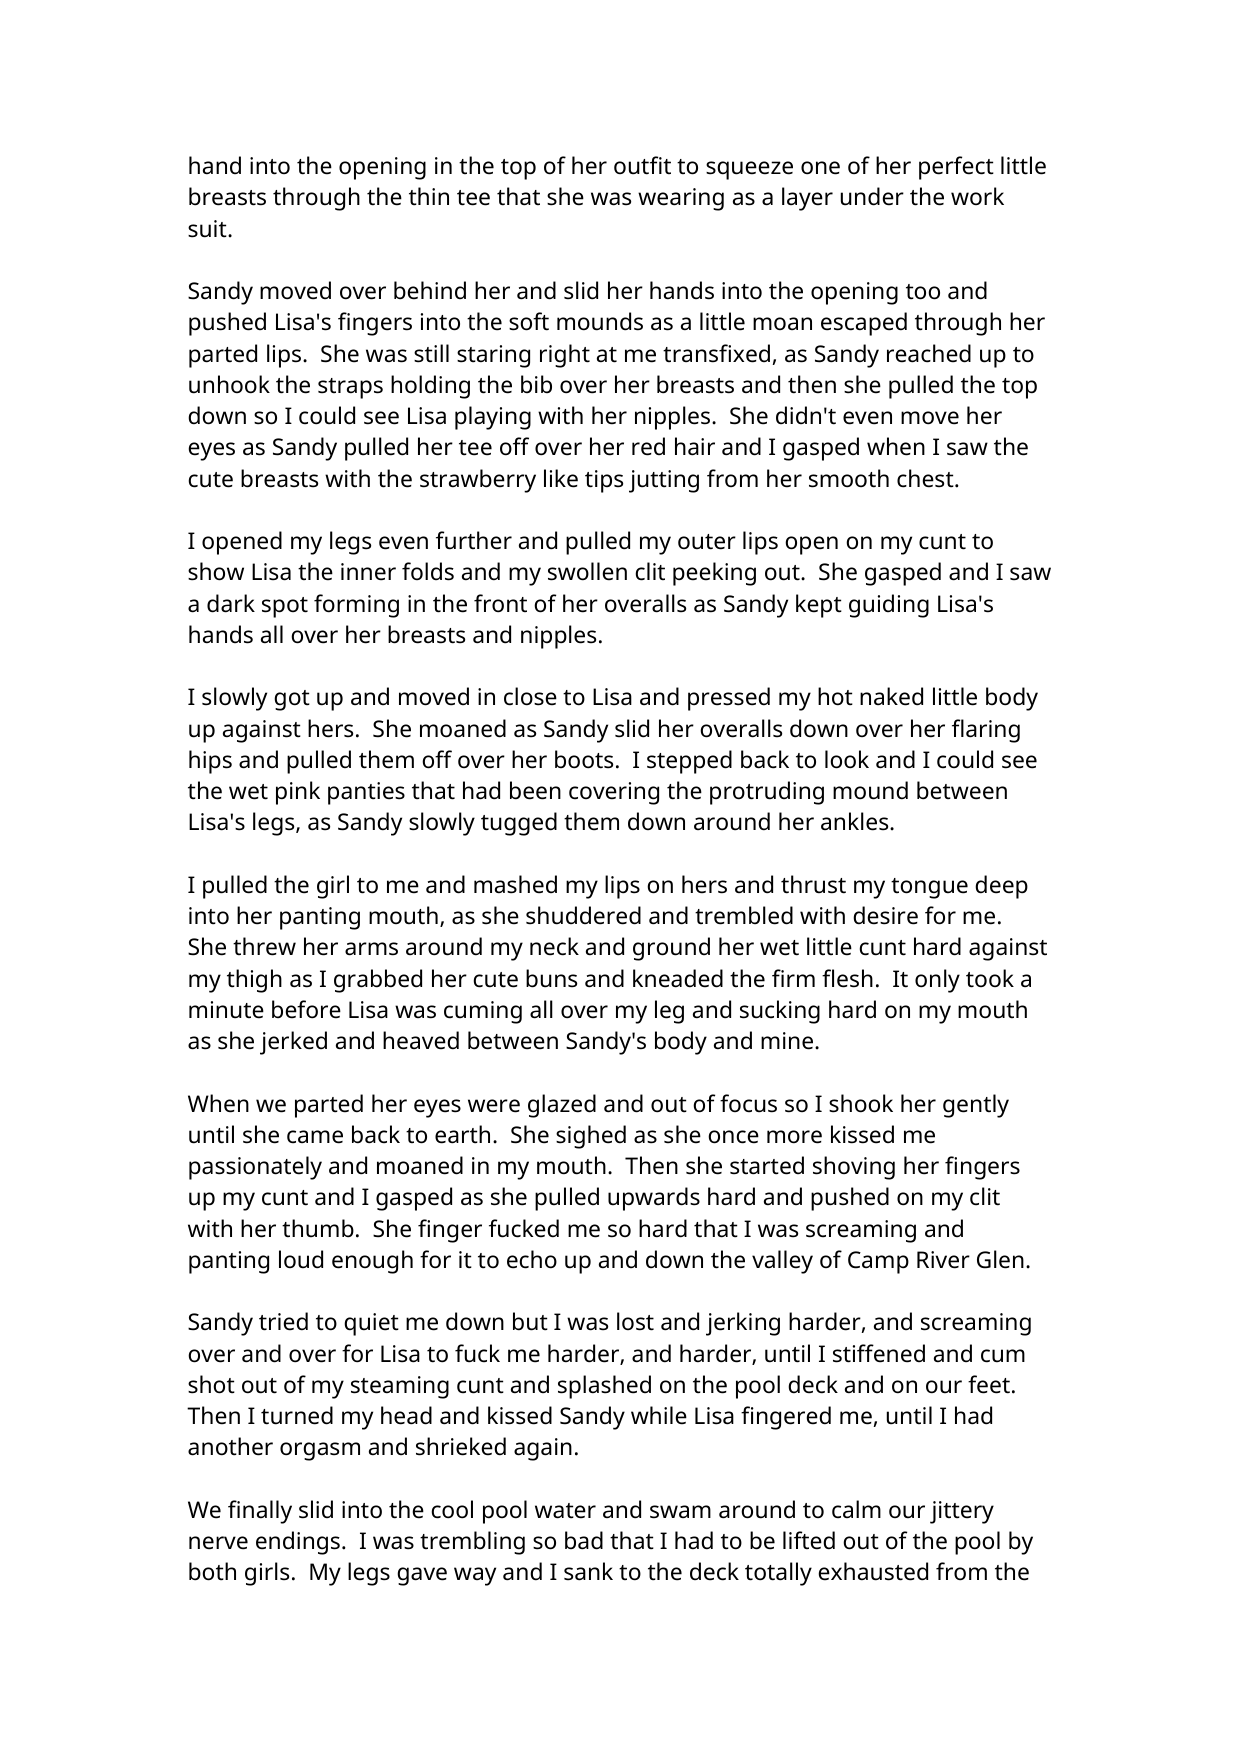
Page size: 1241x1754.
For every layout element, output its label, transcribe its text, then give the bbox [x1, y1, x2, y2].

text Sandy moved over behind her and slid her hands into the opening too and pushed Lisa's fingers into the soft mounds as a little moan escaped through her parted lips. She was still staring right at me transfixed, as Sandy reached up to unhook the straps holding the bib over her breasts and then she pulled the top down so I could see Lisa playing with her nipples. She didn't even move her eyes as Sandy pulled her tee off over her red hair and I gasped when I saw the cute breasts with the strawberry like tips jutting from her smooth chest. [187, 275, 1053, 494]
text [187, 1494, 1053, 1587]
text I opened my legs even further and pulled my outer lips open on my cunt to show Lisa the inner folds and my swollen clit peeking out. She gasped and I saw a dark spot forming in the front of her overalls as Sandy kept guiding Lisa's hands all over her breasts and nipples. [187, 525, 1053, 650]
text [187, 150, 1053, 244]
text I slowly got up and moved in close to Lisa and pressed my hot naked little body up against hers. She moaned as Sandy slid her overalls down over her flaring hips and pulled them off over her boots. I stepped back to look and I could see the wet pink panties that had been covering the protruding mound between Lisa's legs, as Sandy slowly tugged them down around her ankles. [187, 681, 1053, 837]
text I pulled the girl to me and mashed my lips on hers and thrust my tongue deep into her panting mouth, as she shuddered and trembled with desire for me. She threw her arms around my neck and ground her wet little cunt hard against my thigh as I grabbed her cute buns and kneaded the firm flesh. It only took a minute before Lisa was cuming all over my leg and sucking hard on my mouth as she jerked and heaved between Sandy's body and mine. [187, 869, 1053, 1056]
text Sandy tried to quiet me down but I was lost and jerking harder, and screaming over and over for Lisa to fuck me harder, and harder, until I stiffened and cum shot out of my steaming cunt and splashed on the pool deck and on our feet. Then I turned my head and kissed Sandy while Lisa fingered me, until I had another orgasm and shrieked again. [187, 1306, 1053, 1462]
text When we parted her eyes were glazed and out of focus so I shook her gently until she came back to earth. She sighed as she once more kissed me passionately and moaned in my mouth. Then she started shoving her fingers up my cunt and I gasped as she pulled upwards hard and pushed on my clit with her thumb. She finger fucked me so hard that I was screaming and panting loud enough for it to echo up and down the valley of Camp River Glen. [187, 1087, 1053, 1275]
